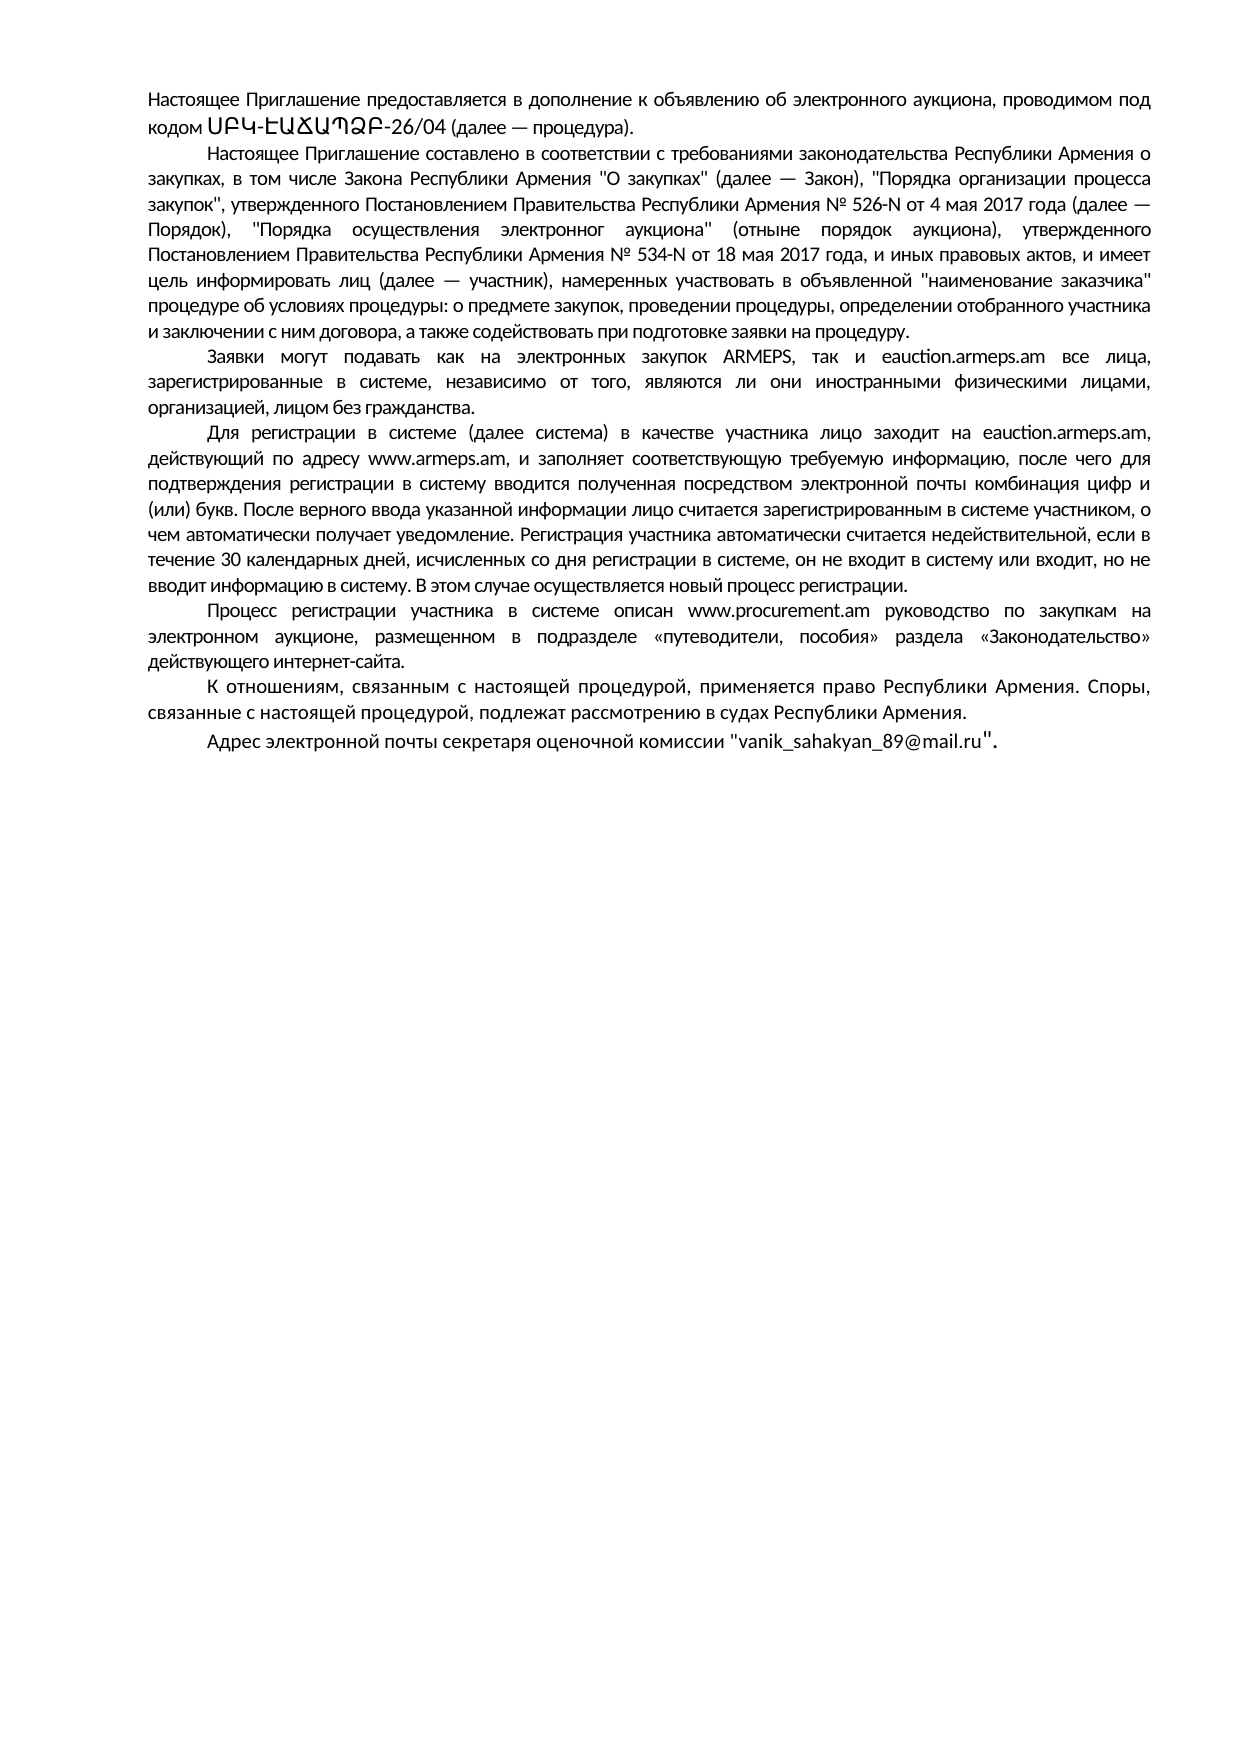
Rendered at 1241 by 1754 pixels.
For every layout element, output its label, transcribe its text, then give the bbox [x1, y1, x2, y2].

text Для регистрации в системе (далее система) в качестве участника лицо заходит на eauction.armeps.am, действующий по адресу www.armeps.am, и заполняет соответствующую требуемую информацию, после чего для подтверждения регистрации в систему вводится полученная посредством электронной почты комбинация цифр и (или) букв. После верного ввода указанной информации лицо считается зарегистрированным в системе участником, о чем автоматически получает уведомление. Регистрация участника автоматически считается недействительной, если в течение 30 календарных дней, исчисленных со дня регистрации в системе, он не входит в систему или входит, но не вводит информацию в систему. В этом случае осуществляется новый процесс регистрации. [148, 419, 1152, 597]
text Процесс регистрации участника в системе описан www.procurement.am руководство по закупкам на электронном аукционе, размещенном в подразделе «путеводители, пособия» раздела «Законодательство» действующего интернет-сайта. [148, 597, 1152, 674]
text Заявки могут подавать как на электронных закупок ARMEPS, так и eauction.armeps.am все лица, зарегистрированные в системе, независимо от того, являются ли они иностранными физическими лицами, организацией, лицом без гражданства. [148, 343, 1152, 419]
text К отношениям, связанным с настоящей процедурой, применяется право Республики Армения. Споры, связанные с настоящей процедурой, подлежат рассмотрению в судах Республики Армения. [148, 674, 1152, 724]
text Настоящее Приглашение составлено в соответствии с требованиями законодательства Республики Армения о закупках, в том числе Закона Республики Армения "О закупках" (далее — Закон), "Порядка организации процесса закупок", утвержденного Постановлением Правительства Республики Армения № 526-N от 4 мая 2017 года (далее — Порядок), "Порядка осуществления электронног аукциона" (отныне порядок аукциона), утвержденного Постановлением Правительства Республики Армения № 534-N от 18 мая 2017 года, и иных правовых актов, и имеет цель информировать лиц (далее — участник), намеренных участвовать в объявленной "наименование заказчика" процедуре об условиях процедуры: о предмете закупок, проведении процедуры, определении отобранного участника и заключении с ним договора, а также содействовать при подготовке заявки на процедуру. [148, 140, 1152, 343]
text Адрес электронной почты секретаря оценочной комиссии "vanik_sahakyan_89@mail.ru". [148, 724, 1152, 755]
text Настоящее Приглашение предоставляется в дополнение к объявлению об электронного аукциона, проводимом под кодом ՍԲԿ-ԷԱՃԱՊՁԲ-26/04 (далее — процедура). [148, 86, 1152, 140]
